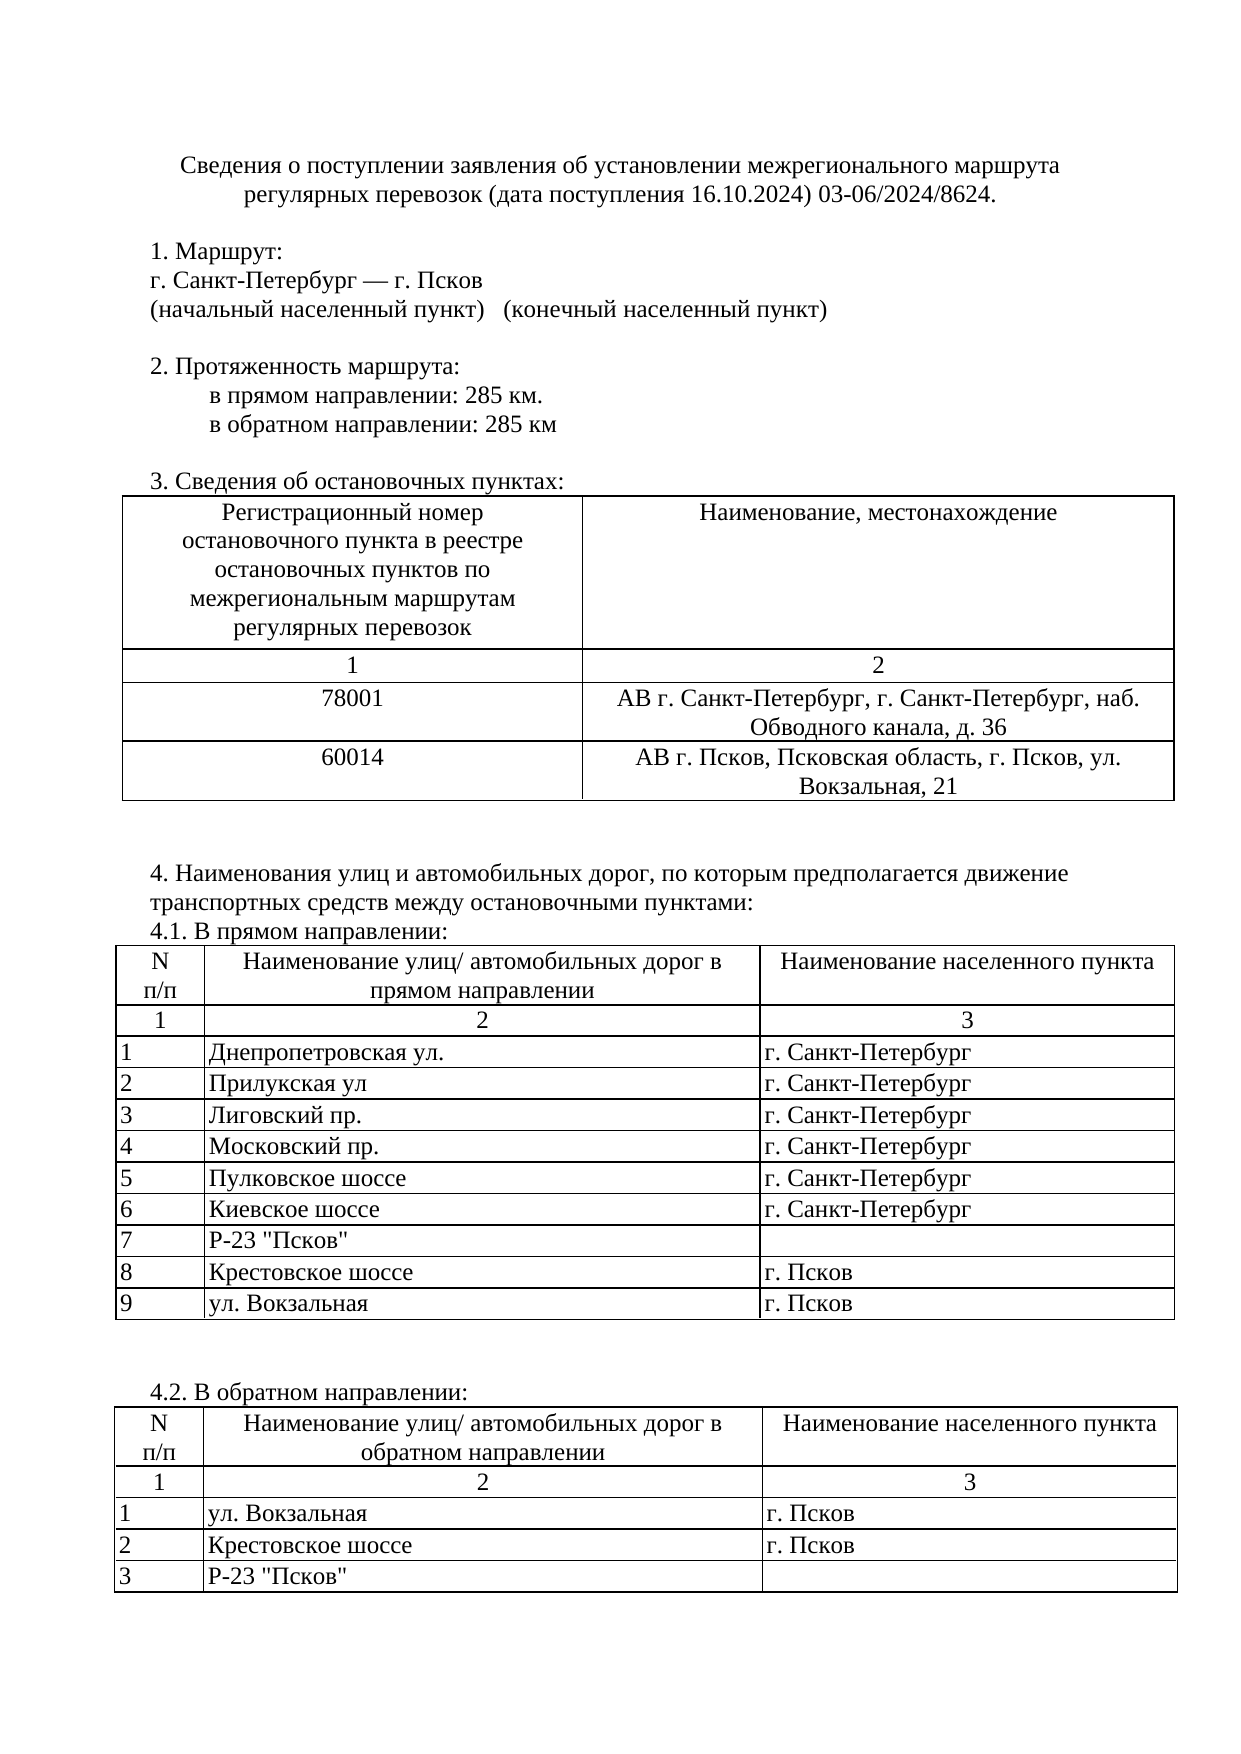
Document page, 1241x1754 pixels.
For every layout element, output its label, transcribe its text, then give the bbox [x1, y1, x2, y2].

table_cell Лиговский пр. [205, 1100, 759, 1130]
table_cell 1 [123, 650, 582, 681]
table_cell 8 [117, 1257, 204, 1287]
table_cell 4 [117, 1131, 204, 1161]
table_cell 2 [117, 1068, 204, 1098]
table_cell Р-23 "Псков" [205, 1226, 759, 1256]
table_cell г. Псков [763, 1528, 1177, 1560]
table_header Наименование улиц/ автомобильных дорог в обратном направлении [204, 1408, 762, 1465]
text 4.2. В обратном направлении: [150, 1377, 1090, 1406]
table_cell [761, 1226, 1174, 1256]
text (начальный населенный пункт) (конечный населенный пункт) [150, 294, 1090, 322]
text 3. Сведения об остановочных пунктах: [150, 466, 1090, 495]
table_cell г. Санкт-Петербург [761, 1100, 1174, 1130]
table_cell г. Санкт-Петербург [761, 1131, 1174, 1161]
table_cell ул. Вокзальная [204, 1498, 762, 1528]
text в прямом направлении: 285 км. [150, 380, 1090, 409]
table_header N п/п [117, 946, 204, 1004]
text 4. Наименования улиц и автомобильных дорог, по которым предполагается движение транспортных средств между остановочными пунктами: [150, 858, 1090, 916]
table_header Регистрационный номер остановочного пункта в реестре остановочных пунктов по межрегиональным маршрутам регулярных перевозок [123, 497, 582, 648]
text 4.1. В прямом направлении: [150, 916, 1090, 945]
table_cell г. Псков [761, 1289, 1174, 1318]
table_cell 2 [204, 1467, 762, 1497]
table_cell 3 [763, 1465, 1177, 1497]
table_header Наименование населенного пункта [761, 946, 1174, 1004]
table_cell 2 [205, 1006, 759, 1035]
table_cell г. Санкт-Петербург [761, 1068, 1174, 1098]
table_cell Р-23 "Псков" [204, 1561, 762, 1591]
table_cell 1 [117, 1037, 204, 1067]
table_cell [763, 1560, 1177, 1591]
text г. Санкт-Петербург — г. Псков [150, 265, 1090, 294]
table_cell Крестовское шоссе [204, 1530, 762, 1560]
table_cell ул. Вокзальная [205, 1289, 759, 1318]
table_cell г. Санкт-Петербург [761, 1163, 1174, 1193]
table_cell 1 [115, 1498, 203, 1528]
table_header Наименование, местонахождение [583, 497, 1173, 648]
table_cell 2 [115, 1529, 203, 1560]
table_cell 3 [117, 1100, 204, 1130]
table_cell 1 [115, 1466, 203, 1497]
table_header Наименование населенного пункта [763, 1408, 1177, 1465]
table_cell г. Псков [761, 1257, 1174, 1287]
text 1. Маршрут: [150, 236, 1090, 265]
table_cell 60014 [123, 742, 582, 799]
table_header N п/п [115, 1408, 203, 1465]
table_cell 3 [761, 1006, 1174, 1035]
table_cell 2 [583, 650, 1173, 681]
table_cell Московский пр. [205, 1131, 759, 1161]
table_cell 3 [115, 1561, 203, 1591]
text 2. Протяженность маршрута: [150, 351, 1090, 380]
table_cell 6 [117, 1194, 204, 1224]
table_cell Днепропетровская ул. [205, 1037, 759, 1067]
table_cell 9 [117, 1289, 204, 1318]
table_cell Прилукская ул [205, 1068, 759, 1098]
table_cell 7 [117, 1226, 204, 1256]
table_cell Крестовское шоссе [205, 1257, 759, 1287]
table_cell АВ г. Псков, Псковская область, г. Псков, ул. Вокзальная, 21 [583, 742, 1173, 799]
table_cell г. Санкт-Петербург [761, 1194, 1174, 1224]
table_cell г. Санкт-Петербург [761, 1037, 1174, 1067]
text Сведения о поступлении заявления об установлении межрегионального маршрута регулярных перевозок (дата поступления 16.10.2024) 03-06/2024/8624. [150, 150, 1090, 207]
table_cell 5 [117, 1163, 204, 1193]
table_cell АВ г. Санкт-Петербург, г. Санкт-Петербург, наб. Обводного канала, д. 36 [583, 683, 1173, 740]
table_cell 78001 [123, 683, 582, 740]
table_cell Киевское шоссе [205, 1194, 759, 1224]
table_cell Пулковское шоссе [205, 1163, 759, 1193]
table_cell 1 [117, 1006, 204, 1035]
text в обратном направлении: 285 км [150, 409, 1090, 437]
table_header Наименование улиц/ автомобильных дорог в прямом направлении [205, 946, 759, 1004]
table_cell г. Псков [763, 1497, 1177, 1528]
